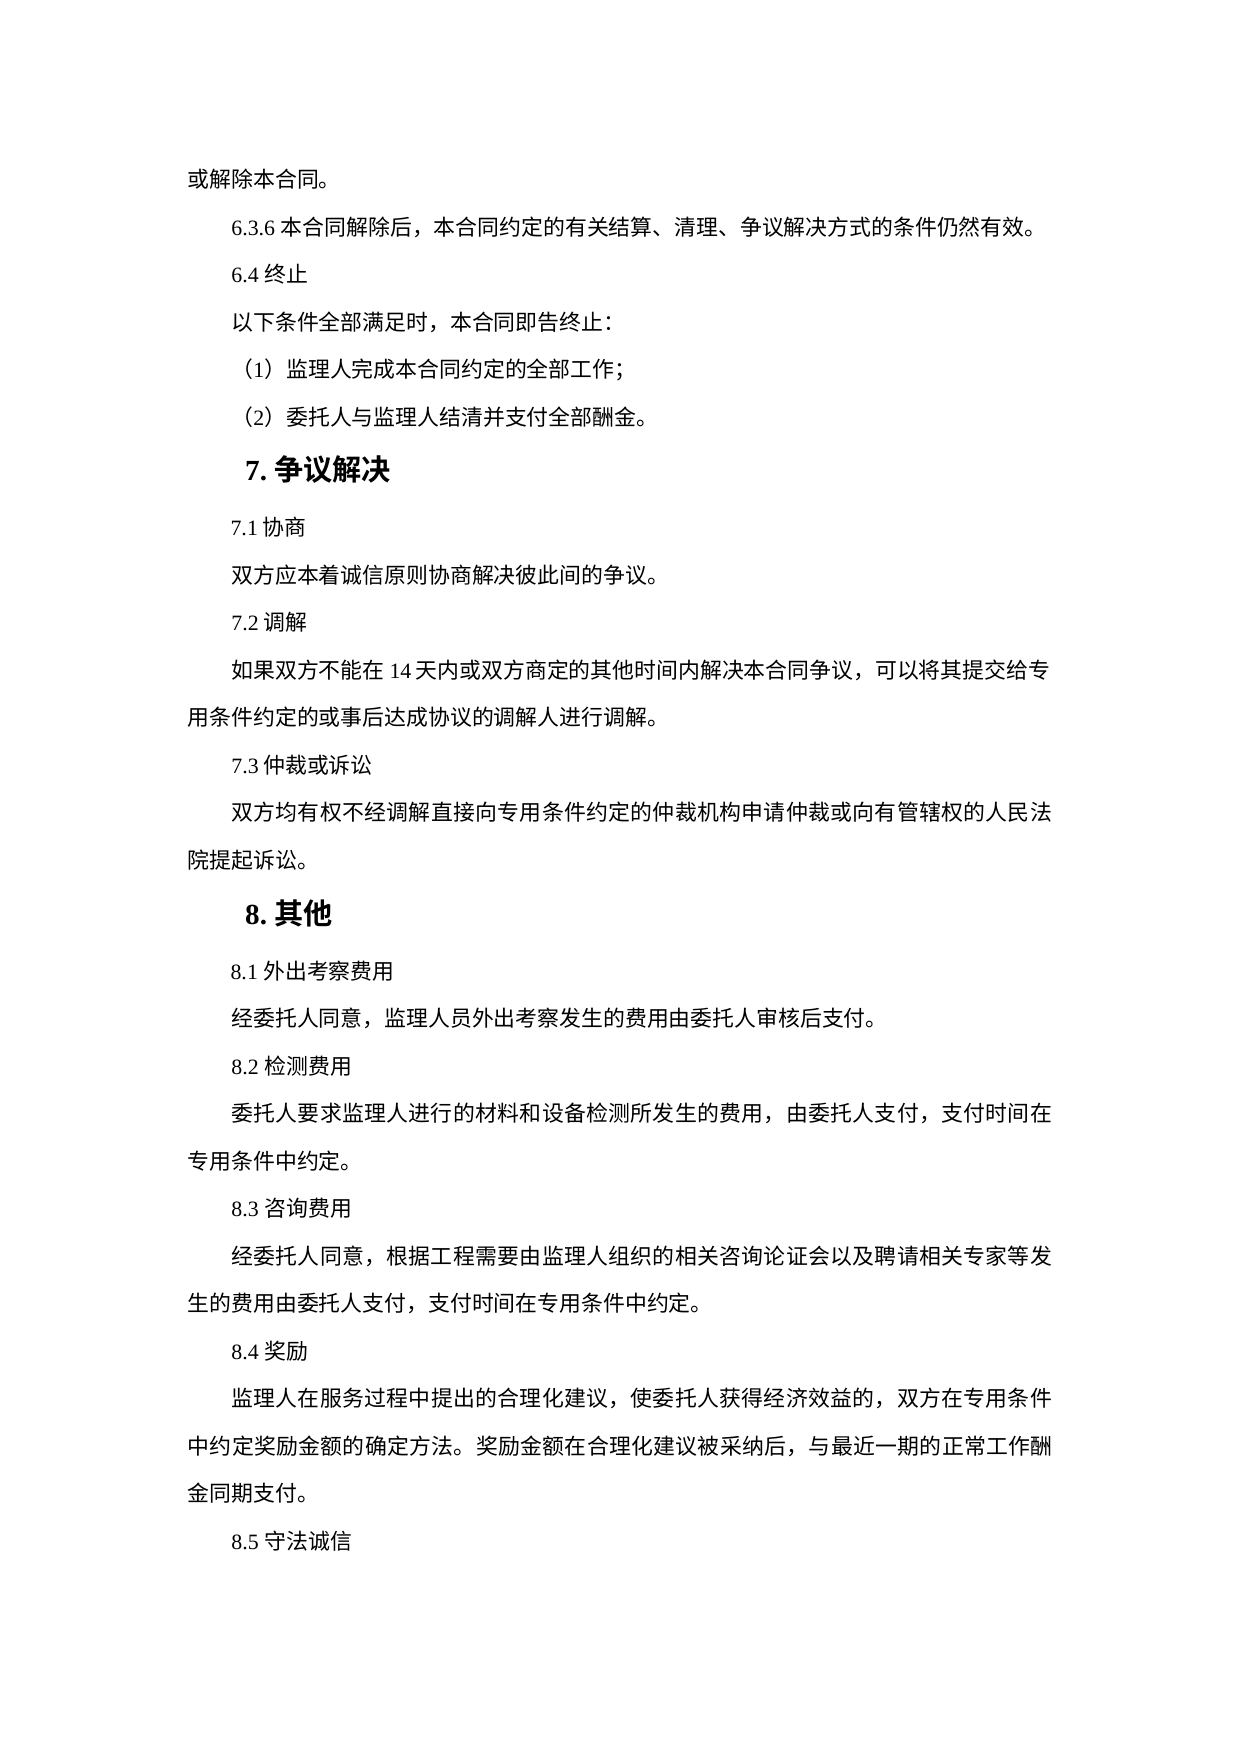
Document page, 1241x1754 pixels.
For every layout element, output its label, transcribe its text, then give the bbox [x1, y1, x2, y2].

text 经委托人同意，根据工程需要由监理人组织的相关咨询论证会以及聘请相关专家等发生的费用由委托人支付，支付时间在专用条件中约定。 [187, 1239, 1053, 1318]
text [187, 162, 1053, 194]
text 6.4 终止 [187, 257, 1053, 289]
text 经委托人同意，监理人员外出考察发生的费用由委托人审核后支付。 [187, 1001, 1053, 1033]
text 6.3.6 本合同解除后，本合同约定的有关结算、清理、争议解决方式的条件仍然有效。 [187, 209, 1053, 241]
text 7. 争议解决 [187, 447, 1053, 489]
text 以下条件全部满足时，本合同即告终止： [187, 304, 1053, 336]
text 8.5 守法诚信 [187, 1524, 1053, 1556]
text 8.3 咨询费用 [187, 1191, 1053, 1223]
text （2）委托人与监理人结清并支付全部酬金。 [187, 399, 1053, 431]
text 7.2调解 [187, 605, 1053, 637]
text 8.2 检测费用 [187, 1049, 1053, 1081]
text 委托人要求监理人进行的材料和设备检测所发生的费用，由委托人支付，支付时间在专用条件中约定。 [187, 1096, 1053, 1176]
text 双方均有权不经调解直接向专用条件约定的仲裁机构申请仲裁或向有管辖权的人民法院提起诉讼。 [187, 795, 1053, 874]
text 8.4 奖励 [187, 1334, 1053, 1366]
text 监理人在服务过程中提出的合理化建议，使委托人获得经济效益的，双方在专用条件中约定奖励金额的确定方法。奖励金额在合理化建议被采纳后，与最近一期的正常工作酬金同期支付。 [187, 1381, 1053, 1508]
text 8.1 外出考察费用 [187, 954, 1053, 986]
text （1）监理人完成本合同约定的全部工作； [187, 352, 1053, 384]
text 8. 其他 [187, 890, 1053, 933]
text 双方应本着诚信原则协商解决彼此间的争议。 [187, 558, 1053, 589]
text 7.1协商 [187, 510, 1053, 542]
text 如果双方不能在14天内或双方商定的其他时间内解决本合同争议，可以将其提交给专用条件约定的或事后达成协议的调解人进行调解。 [187, 653, 1053, 732]
text 7.3仲裁或诉讼 [187, 748, 1053, 779]
